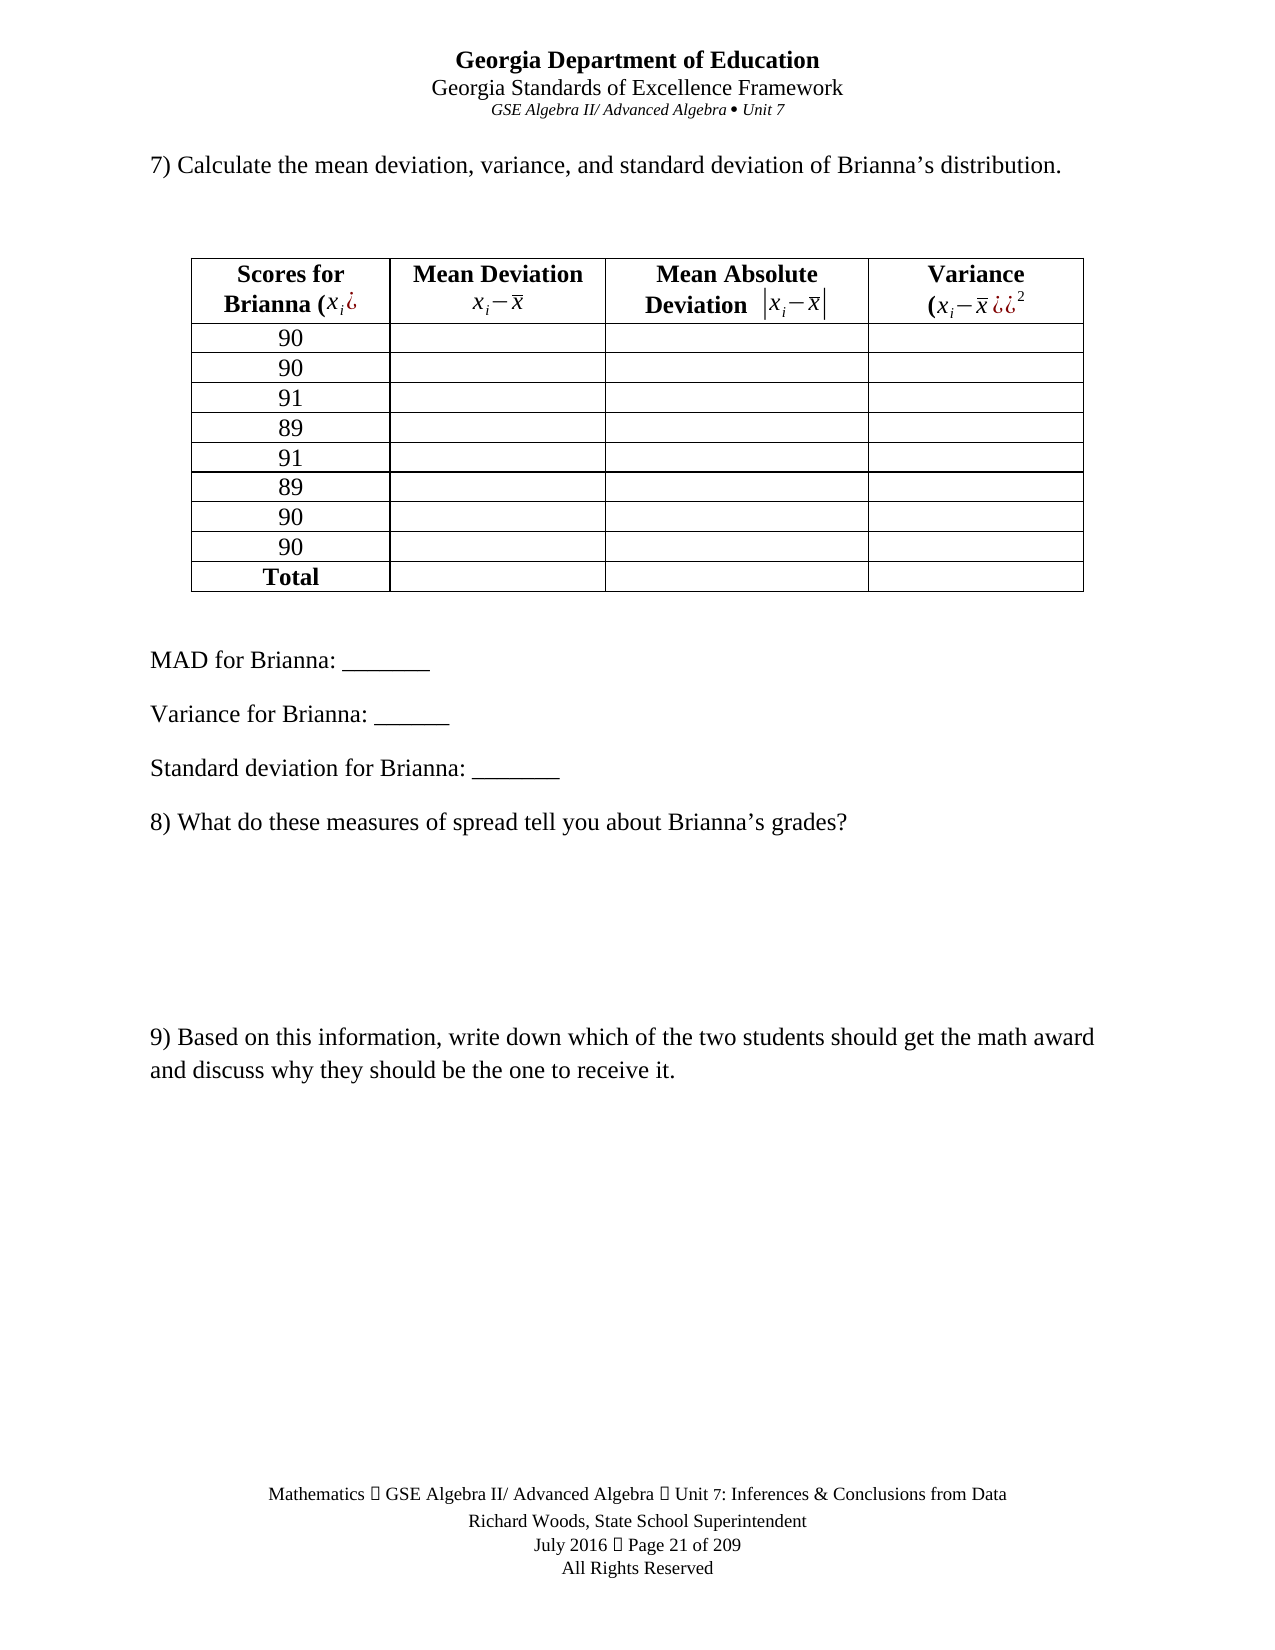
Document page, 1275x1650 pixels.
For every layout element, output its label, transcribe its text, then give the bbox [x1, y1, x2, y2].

table_cell [606, 383, 868, 412]
table_cell 89 [192, 413, 389, 442]
table_header Mean Deviation [391, 259, 605, 322]
table_cell Total [192, 562, 389, 591]
table_cell [391, 353, 605, 382]
table_cell [391, 473, 605, 501]
table_cell [606, 562, 868, 591]
table_cell 90 [192, 502, 389, 531]
table_cell 90 [192, 353, 389, 382]
table_cell [869, 353, 1083, 382]
text 9) Based on this information, write down which of the two students should get the math award and discuss why they should be the one to receive it. [150, 1022, 1125, 1084]
table_cell [606, 502, 868, 531]
table_cell [869, 413, 1083, 442]
text Variance for Brianna: ______ [150, 699, 1125, 728]
table_cell [391, 413, 605, 442]
table_cell [869, 383, 1083, 412]
text 8) What do these measures of spread tell you about Brianna’s grades? [150, 807, 1125, 836]
table_cell [606, 353, 868, 382]
table_cell [391, 502, 605, 531]
table_cell 91 [192, 443, 389, 471]
text 7) Calculate the mean deviation, variance, and standard deviation of Brianna’s distribution. [150, 150, 1125, 179]
table_cell [606, 532, 868, 561]
table_header Mean Absolute Deviation [606, 259, 868, 322]
table_cell [869, 532, 1083, 561]
table_cell 90 [192, 324, 389, 352]
table_cell 91 [192, 383, 389, 412]
table_cell [606, 443, 868, 471]
table_header Scores for Brianna ( [192, 259, 389, 322]
table_cell [391, 324, 605, 352]
table_cell [391, 532, 605, 561]
table_cell [869, 443, 1083, 471]
table_cell [606, 413, 868, 442]
table_cell 89 [192, 473, 389, 501]
table_cell [391, 562, 605, 591]
table_cell [391, 443, 605, 471]
table_cell [869, 324, 1083, 352]
table_cell [869, 562, 1083, 591]
table_header Variance ( [869, 259, 1083, 322]
table_cell [606, 473, 868, 501]
table_cell [606, 324, 868, 352]
table_cell [869, 473, 1083, 501]
text Standard deviation for Brianna: _______ [150, 753, 1125, 782]
table_cell 90 [192, 532, 389, 561]
table_cell [869, 502, 1083, 531]
table_cell [391, 383, 605, 412]
text MAD for Brianna: _______ [150, 645, 1125, 674]
